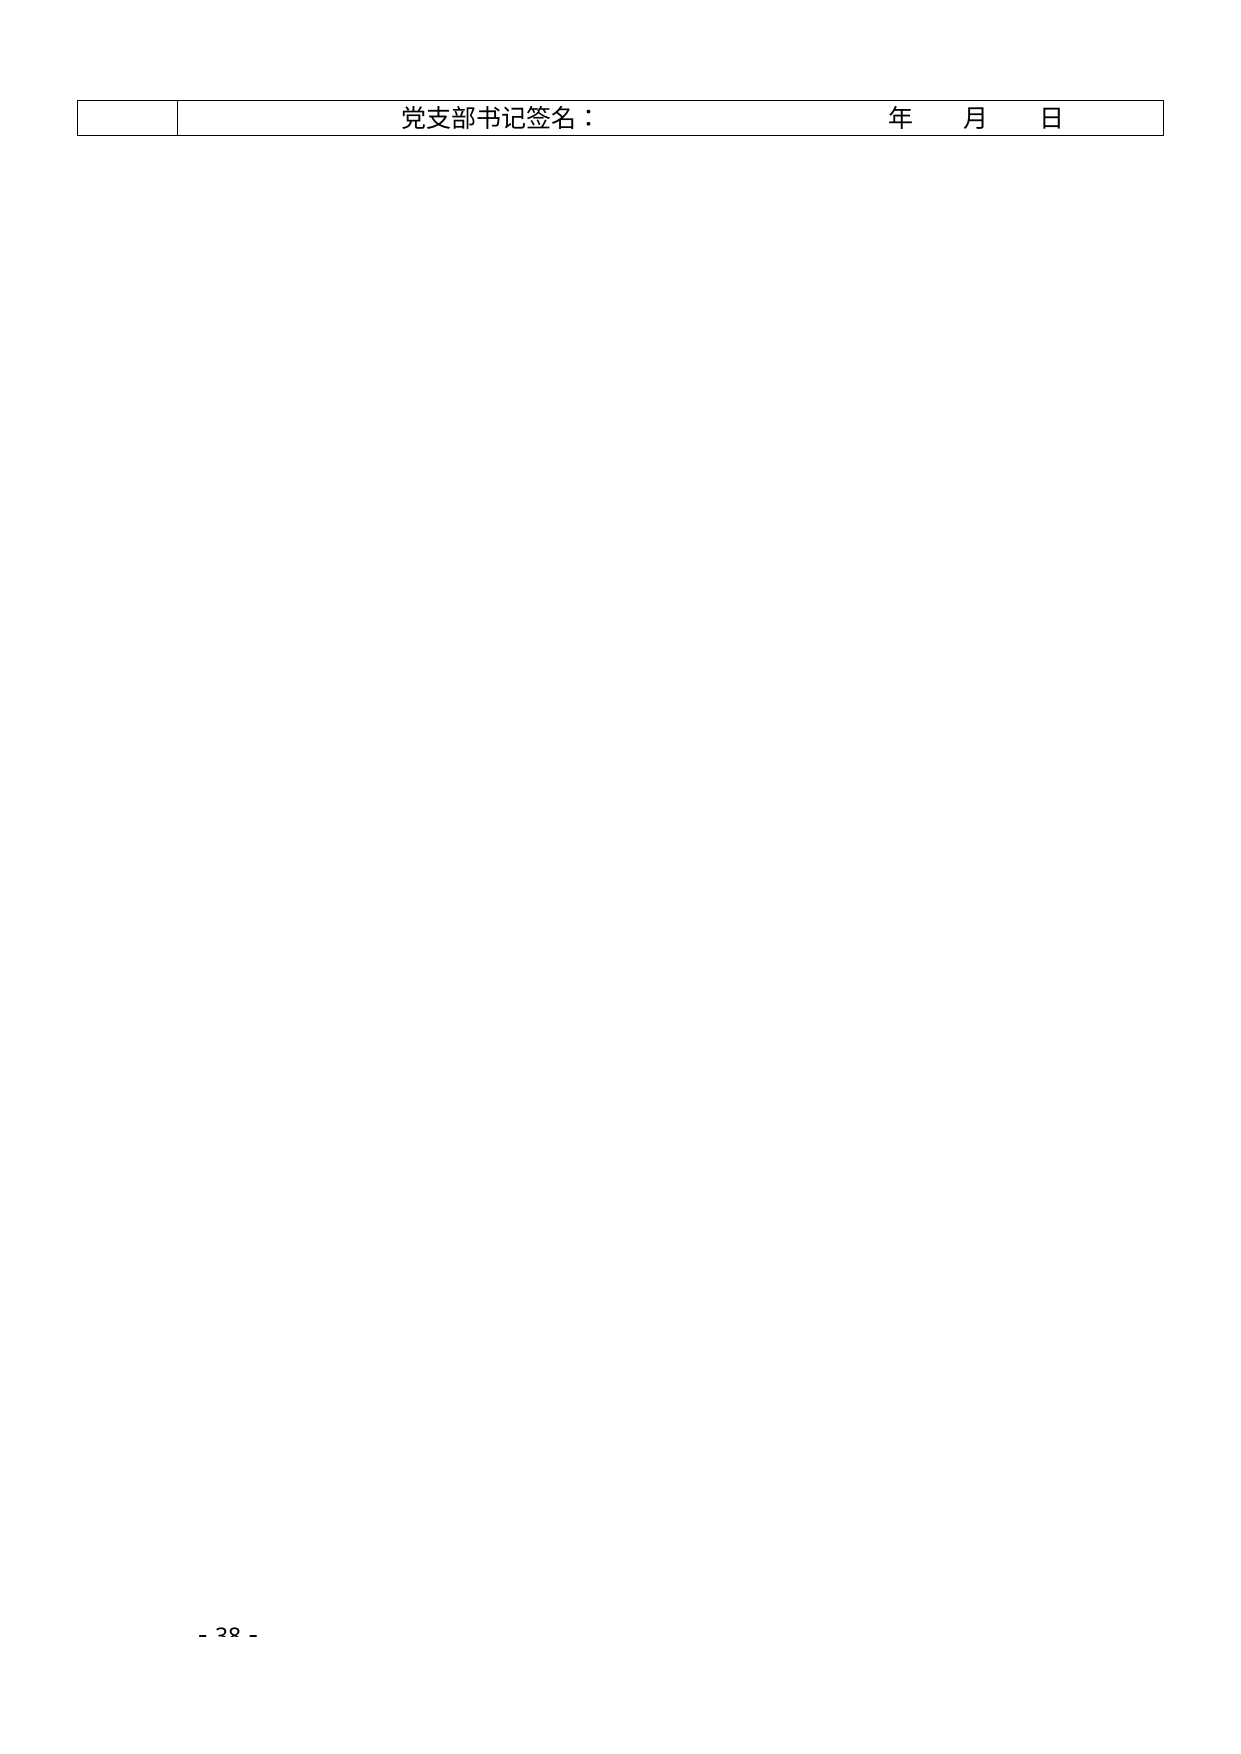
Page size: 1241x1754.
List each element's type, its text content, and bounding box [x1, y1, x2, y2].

table_cell 党支部书记签名： [261, 101, 753, 135]
table_cell 月 [937, 101, 1012, 135]
table_cell 年 [754, 101, 937, 135]
table_cell [178, 101, 261, 135]
table_cell 党支部半年考察意见 [78, 101, 177, 135]
table_cell 日 [1012, 101, 1163, 135]
